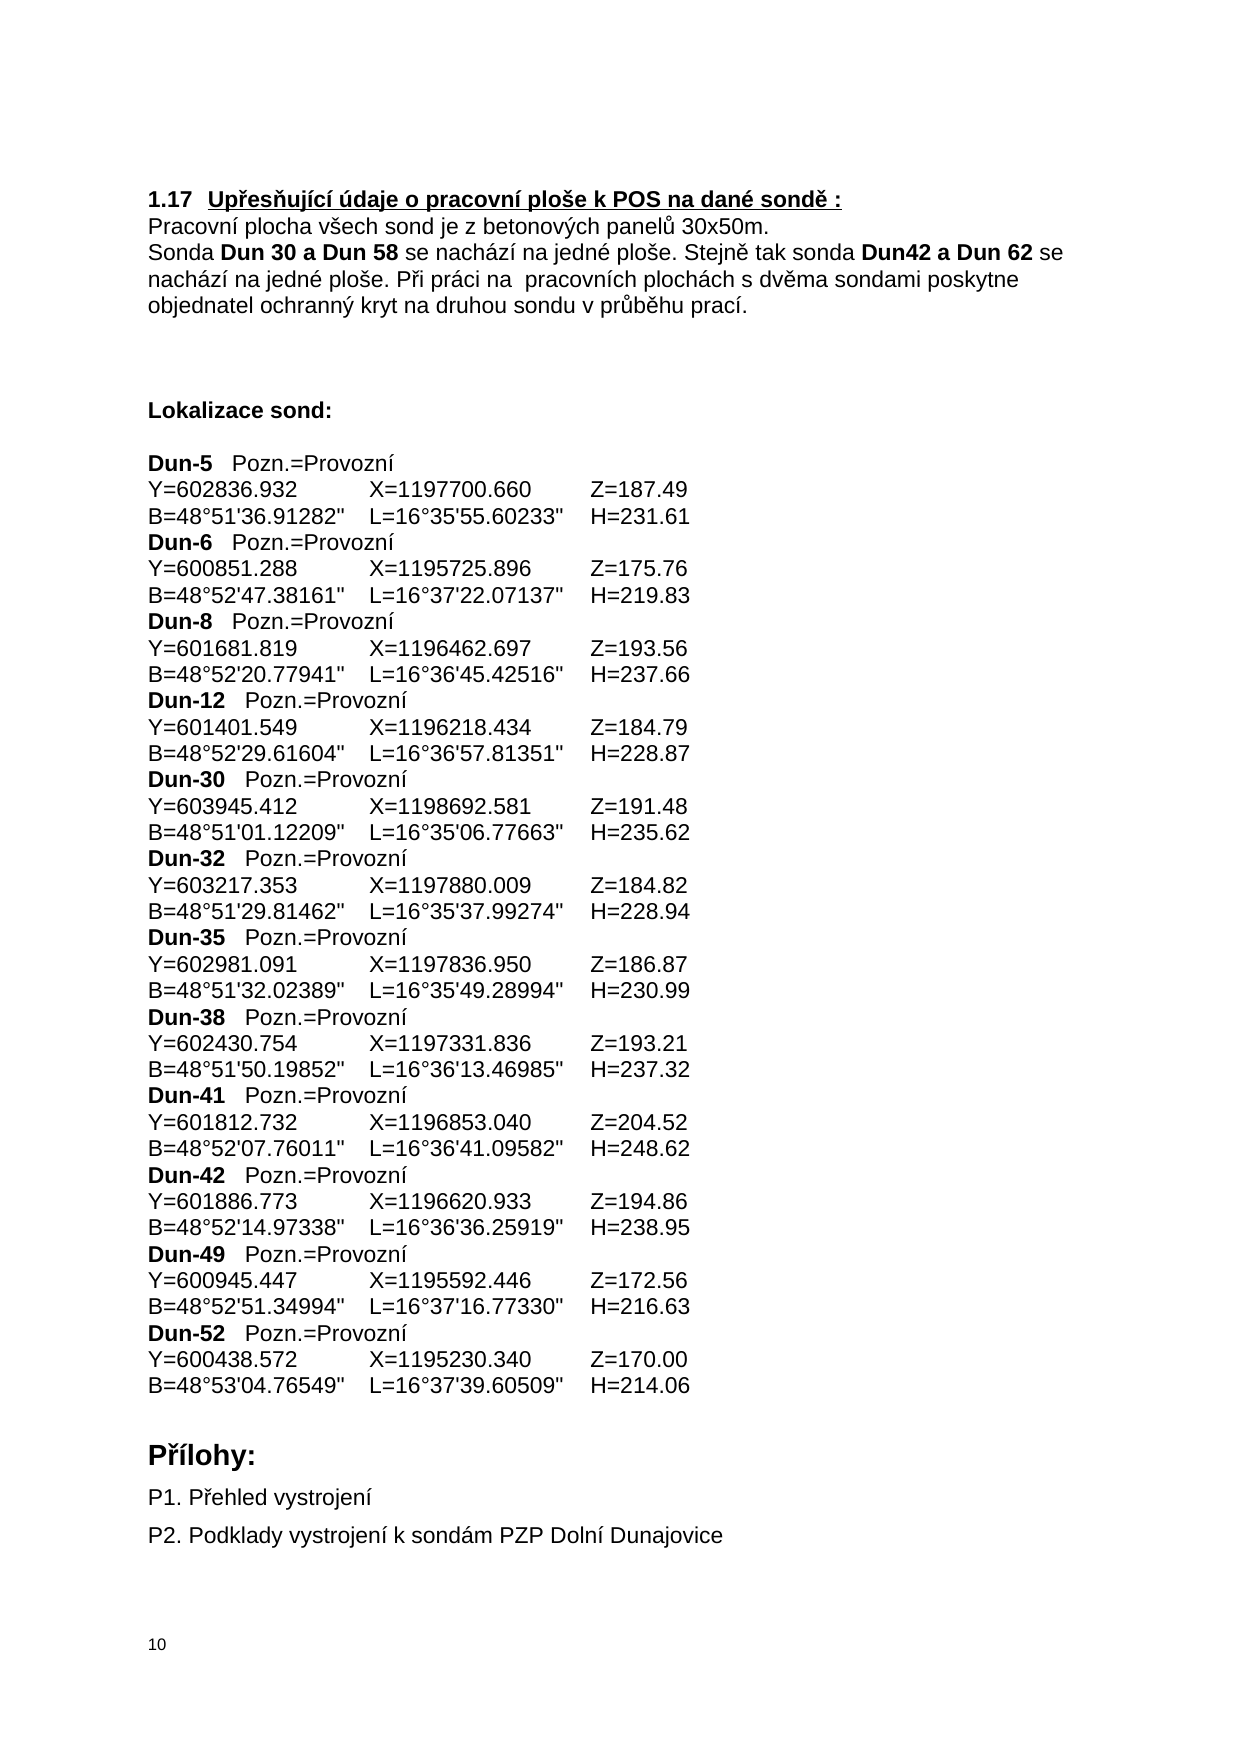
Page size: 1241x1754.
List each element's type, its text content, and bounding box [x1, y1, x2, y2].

text B=48°51'50.19852" L=16°36'13.46985" H=237.32 [148, 1056, 1093, 1082]
text Dun-35 Pozn.=Provozní [148, 924, 1093, 951]
text Y=600851.288 X=1195725.896 Z=175.76 [148, 555, 1093, 582]
text Y=602981.091 X=1197836.950 Z=186.87 [148, 951, 1093, 977]
text B=48°51'36.91282" L=16°35'55.60233" H=231.61 [148, 503, 1093, 529]
subtitle Upřesňující údaje o pracovní ploše k POS na dané sondě : [148, 186, 1093, 213]
text Y=601681.819 X=1196462.697 Z=193.56 [148, 634, 1093, 661]
text B=48°51'29.81462" L=16°35'37.99274" H=228.94 [148, 898, 1093, 924]
subtitle P1. Přehled vystrojení [148, 1484, 1093, 1510]
text Y=600438.572 X=1195230.340 Z=170.00 [148, 1346, 1093, 1372]
text B=48°52'07.76011" L=16°36'41.09582" H=248.62 [148, 1135, 1093, 1162]
text Dun-41 Pozn.=Provozní [148, 1082, 1093, 1109]
text Y=602836.932 X=1197700.660 Z=187.49 [148, 476, 1093, 503]
text Sonda Dun 30 a Dun 58 se nachází na jedné ploše. Stejně tak sonda Dun42 a Dun 62 se nachází na jedné ploše. Při práci na pracovních plochách s dvěma sondami poskytne objednatel ochranný kryt na druhou sondu v průběhu prací. [148, 239, 1093, 318]
subtitle Přílohy: [148, 1438, 1093, 1471]
text Dun-52 Pozn.=Provozní [148, 1320, 1093, 1346]
text B=48°51'32.02389" L=16°35'49.28994" H=230.99 [148, 977, 1093, 1003]
text Dun-30 Pozn.=Provozní [148, 766, 1093, 793]
text Y=601812.732 X=1196853.040 Z=204.52 [148, 1109, 1093, 1135]
text B=48°52'47.38161" L=16°37'22.07137" H=219.83 [148, 582, 1093, 608]
text Dun-32 Pozn.=Provozní [148, 845, 1093, 872]
text B=48°52'20.77941" L=16°36'45.42516" H=237.66 [148, 661, 1093, 687]
text Dun-8 Pozn.=Provozní [148, 608, 1093, 634]
text B=48°52'29.61604" L=16°36'57.81351" H=228.87 [148, 740, 1093, 766]
text Y=603217.353 X=1197880.009 Z=184.82 [148, 872, 1093, 898]
subtitle P2. Podklady vystrojení k sondám PZP Dolní Dunajovice [148, 1522, 1093, 1549]
text B=48°53'04.76549" L=16°37'39.60509" H=214.06 [148, 1372, 1093, 1399]
text Pracovní plocha všech sond je z betonových panelů 30x50m. [148, 213, 1093, 239]
text Dun-6 Pozn.=Provozní [148, 529, 1093, 555]
text Dun-12 Pozn.=Provozní [148, 687, 1093, 713]
text B=48°51'01.12209" L=16°35'06.77663" H=235.62 [148, 819, 1093, 845]
text Dun-49 Pozn.=Provozní [148, 1241, 1093, 1267]
text Y=601401.549 X=1196218.434 Z=184.79 [148, 713, 1093, 740]
text Dun-5 Pozn.=Provozní [148, 450, 1093, 476]
text Y=603945.412 X=1198692.581 Z=191.48 [148, 793, 1093, 819]
text B=48°52'51.34994" L=16°37'16.77330" H=216.63 [148, 1293, 1093, 1320]
text Dun-42 Pozn.=Provozní [148, 1162, 1093, 1188]
text Y=600945.447 X=1195592.446 Z=172.56 [148, 1267, 1093, 1293]
text Dun-38 Pozn.=Provozní [148, 1003, 1093, 1030]
text B=48°52'14.97338" L=16°36'36.25919" H=238.95 [148, 1214, 1093, 1241]
text Y=601886.773 X=1196620.933 Z=194.86 [148, 1188, 1093, 1214]
text Lokalizace sond: [148, 397, 1093, 424]
text Y=602430.754 X=1197331.836 Z=193.21 [148, 1030, 1093, 1056]
